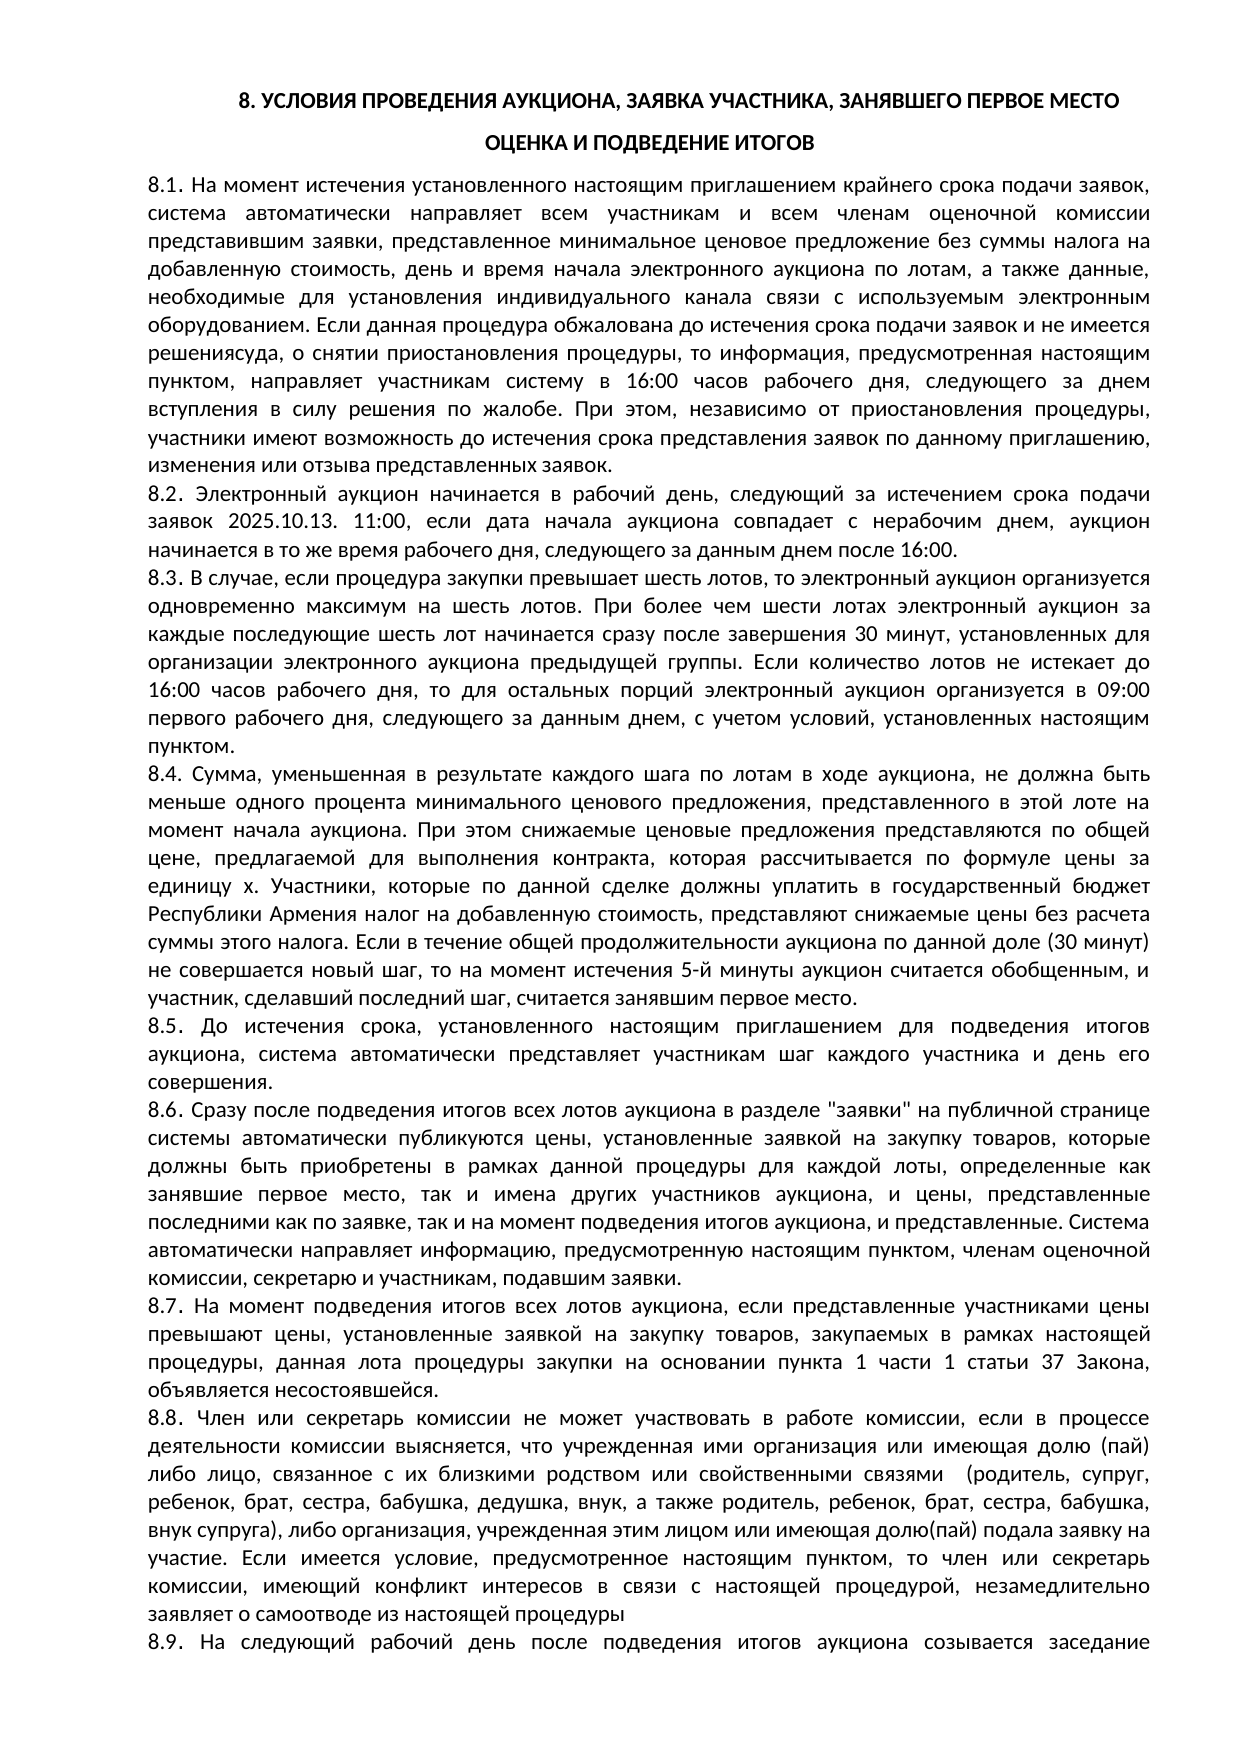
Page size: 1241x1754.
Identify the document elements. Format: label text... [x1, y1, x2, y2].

text 8.4. Сумма, уменьшенная в результате каждого шага по лотам в ходе аукциона, не должна быть меньше одного процента минимального ценового предложения, представленного в этой лоте на момент начала аукциона. При этом снижаемые ценовые предложения представляются по общей цене, предлагаемой для выполнения контракта, которая рассчитывается по формуле цены за единицу x. Участники, которые по данной сделке должны уплатить в государственный бюджет Республики Армения налог на добавленную стоимость, представляют снижаемые цены без расчета суммы этого налога. Если в течение общей продолжительности аукциона по данной доле (30 минут) не совершается новый шаг, то на момент истечения 5-й минуты аукцион считается обобщенным, и участник, сделавший последний шаг, считается занявшим первое место. [148, 759, 1152, 1011]
text 8.2․ Электронный аукцион начинается в рабочий день, следующий за истечением срока подачи заявок 2025.10.13. 11:00 , если дата начала аукциона совпадает с нерабочим днем, аукцион начинается в то же время рабочего дня, следующего за данным днем после 16:00. [148, 479, 1152, 563]
text 8.6․ Сразу после подведения итогов всех лотов аукциона в разделе "заявки" на публичной странице системы автоматически публикуются цены, установленные заявкой на закупку товаров, которые должны быть приобретены в рамках данной процедуры для каждой лоты, определенные как занявшие первое место, так и имена других участников аукциона, и цены, представленные последними как по заявке, так и на момент подведения итогов аукциона, и представленные. Система автоматически направляет информацию, предусмотренную настоящим пунктом, членам оценочной комиссии, секретарю и участникам, подавшим заявки. [148, 1095, 1152, 1291]
text 8.1․ На момент истечения установленного настоящим приглашением крайнего срока подачи заявок, система автоматически направляет всем участникам и всем членам оценочной комиссии представившим заявки, представленное минимальное ценовое предложение без суммы налога на добавленную стоимость, день и время начала электронного аукциона по лотам, а также данные, необходимые для установления индивидуального канала связи с используемым электронным оборудованием. Если данная процедура обжалована до истечения срока подачи заявок и не имеется решениясуда, о снятии приостановления процедуры, то информация, предусмотренная настоящим пунктом, направляет участникам систему в 16:00 часов рабочего дня, следующего за днем вступления в силу решения по жалобе. При этом, независимо от приостановления процедуры, участники имеют возможность до истечения срока представления заявок по данному приглашению, изменения или отзыва представленных заявок. [148, 170, 1152, 479]
text 8.7․ На момент подведения итогов всех лотов аукциона, если представленные участниками цены превышают цены, установленные заявкой на закупку товаров, закупаемых в рамках настоящей процедуры, данная лота процедуры закупки на основании пункта 1 части 1 статьи 37 Закона, объявляется несостоявшейся. [148, 1291, 1152, 1403]
text 8.5․ До истечения срока, установленного настоящим приглашением для подведения итогов аукциона, система автоматически представляет участникам шаг каждого участника и день его совершения. [148, 1011, 1152, 1095]
text 8.3․ В случае, если процедура закупки превышает шесть лотов, то электронный аукцион организуется одновременно максимум на шесть лотов. При более чем шести лотах электронный аукцион за каждые последующие шесть лот начинается сразу после завершения 30 минут, установленных для организации электронного аукциона предыдущей группы. Если количество лотов не истекает до 16:00 часов рабочего дня, то для остальных порций электронный аукцион организуется в 09:00 первого рабочего дня, следующего за данным днем, с учетом условий, установленных настоящим пунктом. [148, 563, 1152, 759]
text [148, 1627, 1152, 1656]
text 8. УСЛОВИЯ ПРОВЕДЕНИЯ АУКЦИОНА, ЗАЯВКА УЧАСТНИКА, ЗАНЯВШЕГО ПЕРВОЕ МЕСТО ОЦЕНКА И ПОДВЕДЕНИЕ ИТОГОВ [148, 86, 1152, 156]
text 8.8․ Член или секретарь комиссии не может участвовать в работе комиссии, если в процессе деятельности комиссии выясняется, что учрежденная ими организация или имеющая долю (пай) либо лицо, связанное с их близкими родством или свойственными связями (родитель, супруг, ребенок, брат, сестра, бабушка, дедушка, внук, а также родитель, ребенок, брат, сестра, бабушка, внук супруга), либо организация, учрежденная этим лицом или имеющая долю(пай) подала заявку на участие. Если имеется условие, предусмотренное настоящим пунктом, то член или секретарь комиссии, имеющий конфликт интересов в связи с настоящей процедурой, незамедлительно заявляет о самоотводе из настоящей процедуры [148, 1403, 1152, 1627]
